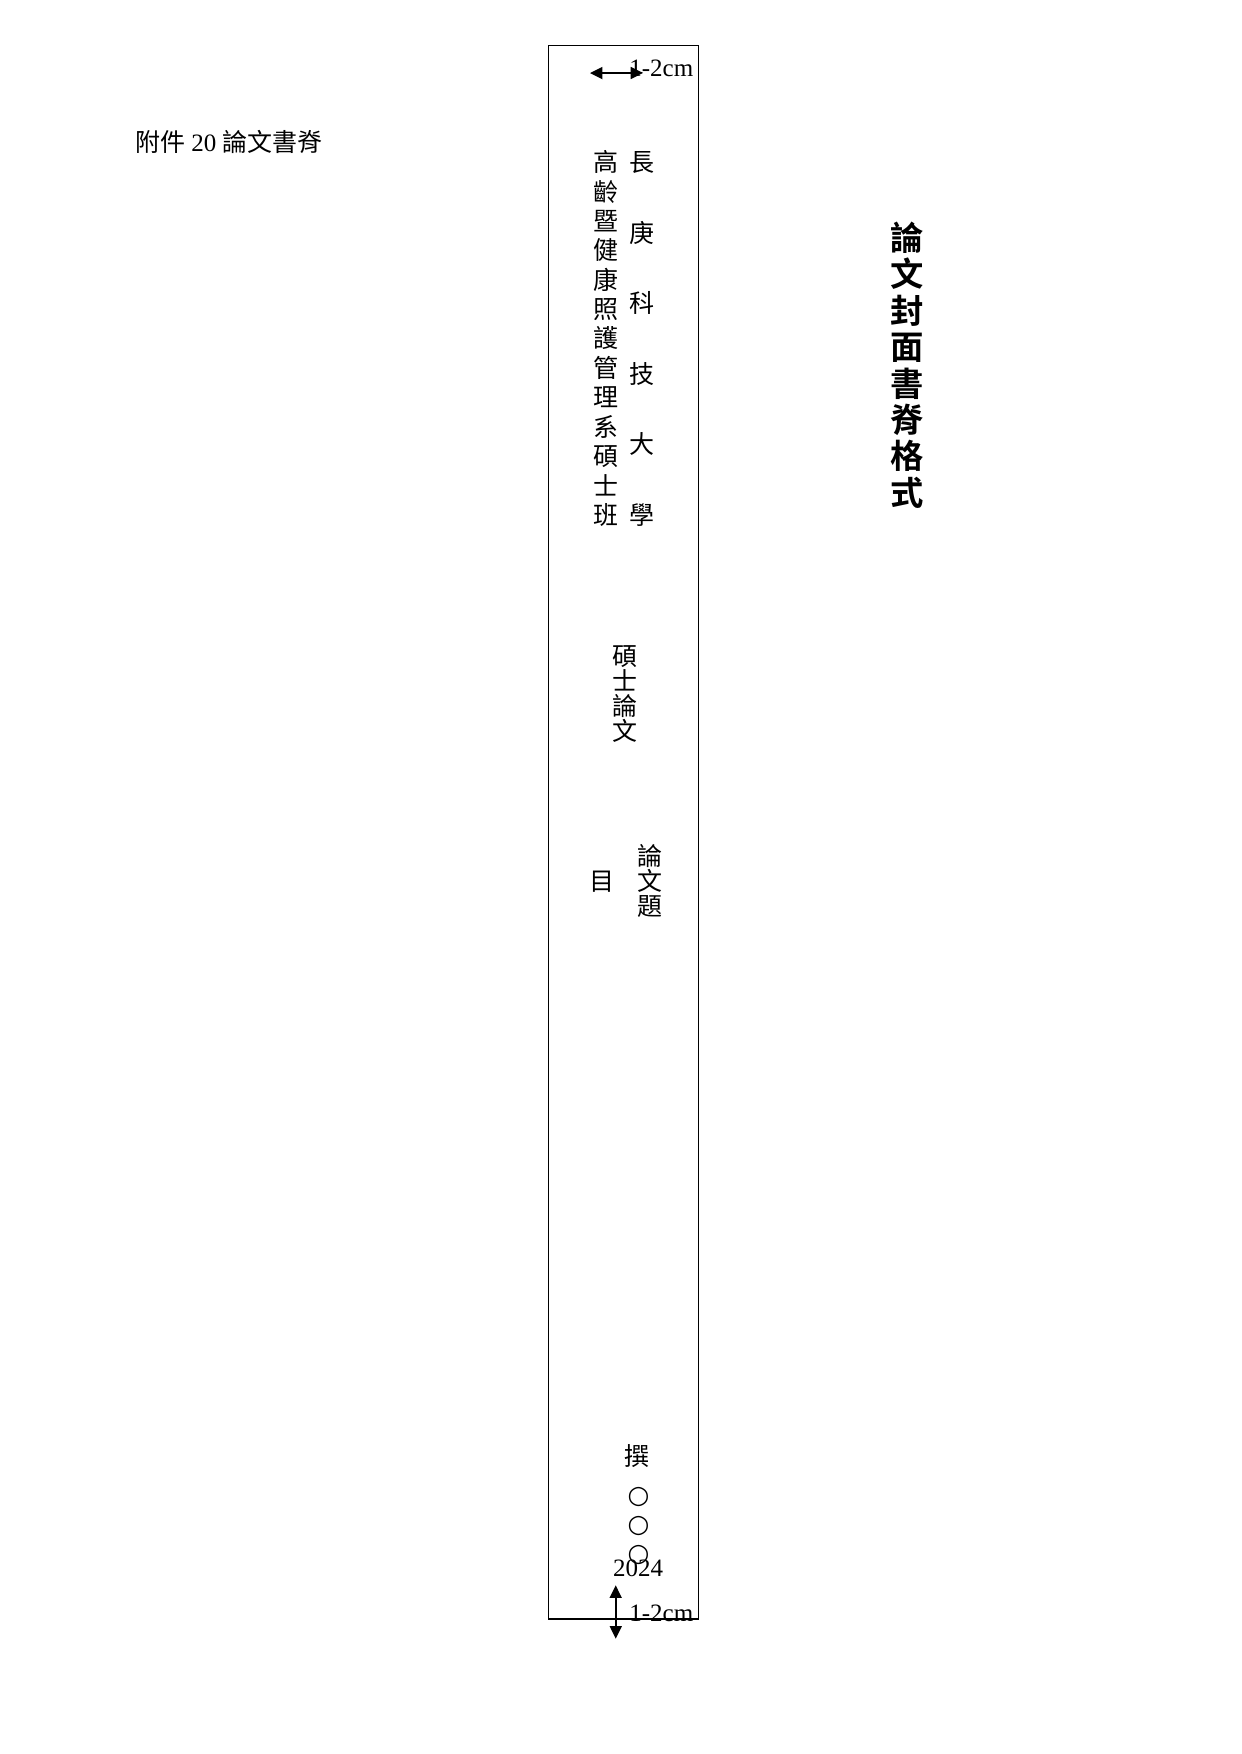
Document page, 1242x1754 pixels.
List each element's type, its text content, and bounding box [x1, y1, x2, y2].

subtitle 附件 20 論文書脊 [135, 123, 1112, 159]
